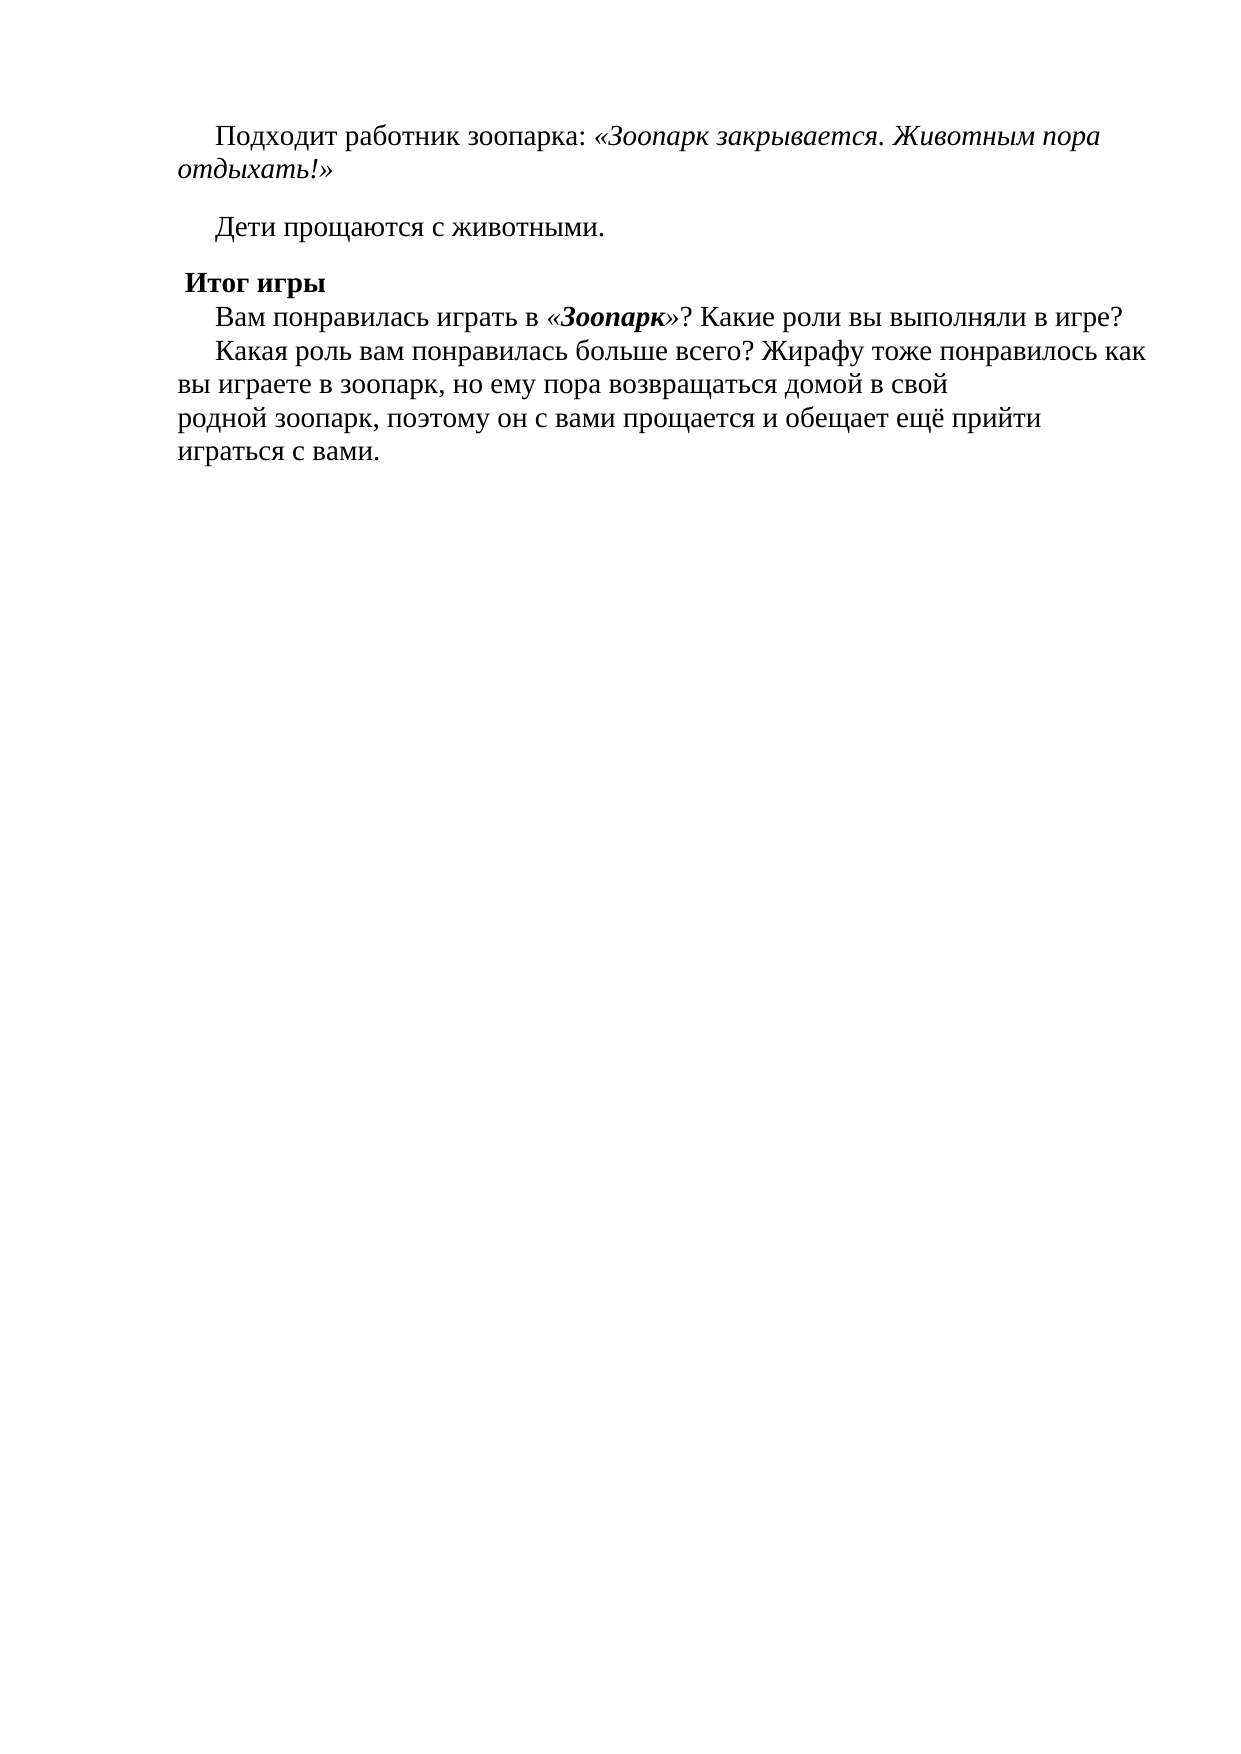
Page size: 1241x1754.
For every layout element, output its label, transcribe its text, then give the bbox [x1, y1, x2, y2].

text Дети прощаются с животными. [177, 209, 1152, 242]
text Вам понравилась играть в «Зоопарк»? Какие роли вы выполняли в игре? [177, 299, 1152, 333]
text Подходит работник зоопарка: «Зоопарк закрывается. Животным пора отдыхать!» [177, 118, 1152, 185]
text Итог игры [177, 266, 1152, 299]
text Какая роль вам понравилась больше всего? Жирафу тоже понравилось как вы играете в зоопарк, но ему пора возвращаться домой в свой родной зоопарк, поэтому он с вами прощается и обещает ещё прийти играться с вами. [177, 333, 1152, 467]
